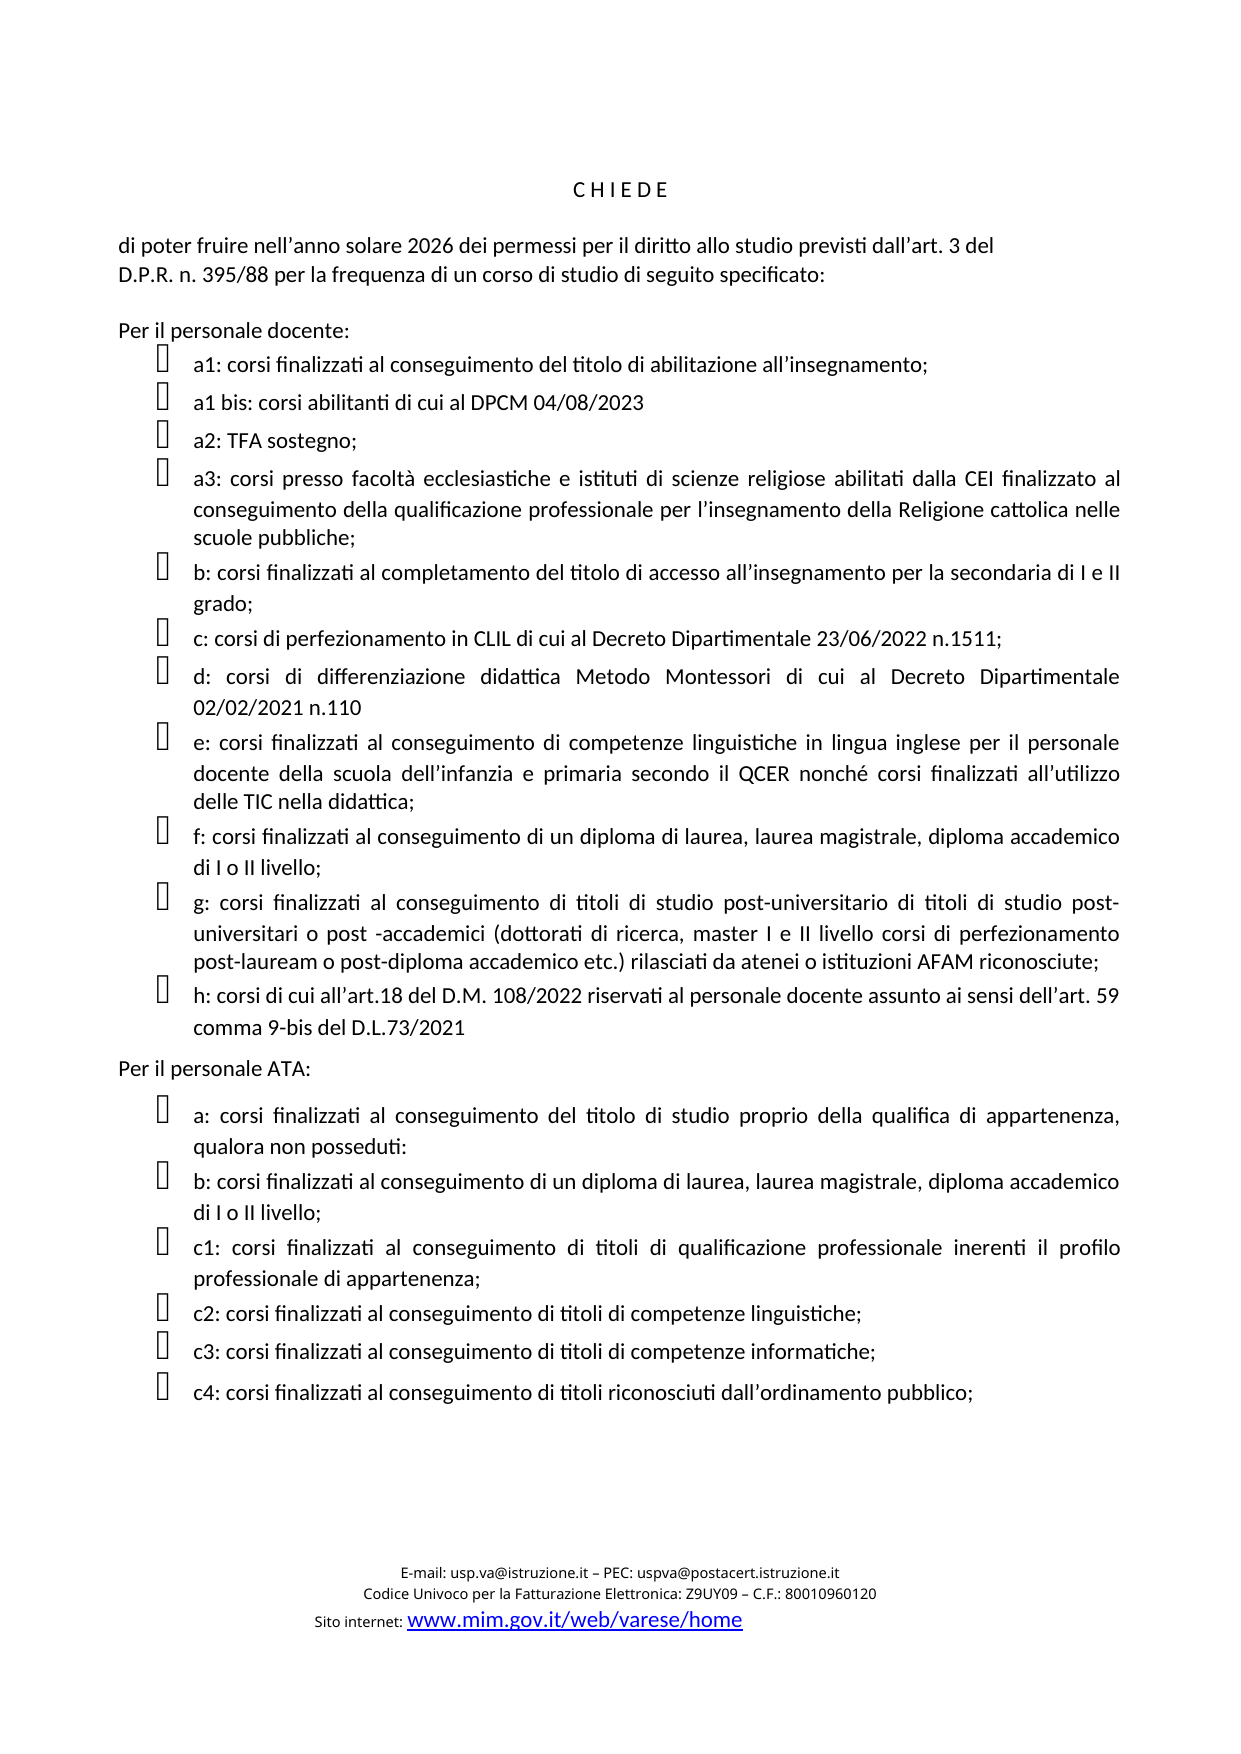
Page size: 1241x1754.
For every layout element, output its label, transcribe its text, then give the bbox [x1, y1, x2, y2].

list a2: TFA sostegno; [156, 419, 1122, 457]
list Per il personale docente: [118, 316, 1122, 344]
list di poter fruire nell’anno solare 2026 dei permessi per il diritto allo studio previsti dall’art. 3 del [118, 232, 1122, 260]
list g: corsi finalizzati al conseguimento di titoli di studio post-universitario di titoli di studio post-universitari o post -accademici (dottorati di ricerca, master I e II livello corsi di perfezionamento post-lauream o post-diploma accademico etc.) rilasciati da atenei o istituzioni AFAM riconosciute; [156, 881, 1122, 975]
list f: corsi finalizzati al conseguimento di un diploma di laurea, laurea magistrale, diploma accademico di I o II livello; [156, 815, 1122, 881]
list c4: corsi finalizzati al conseguimento di titoli riconosciuti dall’ordinamento pubblico; [156, 1371, 1122, 1409]
list a1 bis: corsi abilitanti di cui al DPCM 04/08/2023 [156, 382, 1122, 419]
list e: corsi finalizzati al conseguimento di competenze linguistiche in lingua inglese per il personale docente della scuola dell’infanzia e primaria secondo il QCER nonché corsi finalizzati all’utilizzo delle TIC nella didattica; [156, 721, 1122, 815]
list D.P.R. n. 395/88 per la frequenza di un corso di studio di seguito specificato: [118, 260, 1122, 288]
list c: corsi di perfezionamento in CLIL di cui al Decreto Dipartimentale 23/06/2022 n.1511; [156, 617, 1122, 655]
list C H I E D E [118, 176, 1122, 204]
list a: corsi finalizzati al conseguimento del titolo di studio proprio della qualifica di appartenenza, qualora non posseduti: [156, 1094, 1122, 1160]
list c2: corsi finalizzati al conseguimento di titoli di competenze linguistiche; [156, 1292, 1122, 1330]
list c1: corsi finalizzati al conseguimento di titoli di qualificazione professionale inerenti il profilo professionale di appartenenza; [156, 1226, 1122, 1292]
list c3: corsi finalizzati al conseguimento di titoli di competenze informatiche; [156, 1330, 1122, 1368]
list a3: corsi presso facoltà ecclesiastiche e istituti di scienze religiose abilitati dalla CEI finalizzato al conseguimento della qualificazione professionale per l’insegnamento della Religione cattolica nelle scuole pubbliche; [156, 457, 1122, 551]
list b: corsi finalizzati al conseguimento di un diploma di laurea, laurea magistrale, diploma accademico di I o II livello; [156, 1160, 1122, 1226]
text Per il personale ATA: [118, 1054, 1122, 1082]
list a1: corsi finalizzati al conseguimento del titolo di abilitazione all’insegnamento; [156, 344, 1122, 382]
list h: corsi di cui all’art.18 del D.M. 108/2022 riservati al personale docente assunto ai sensi dell’art. 59 comma 9-bis del D.L.73/2021 [156, 975, 1122, 1041]
list b: corsi finalizzati al completamento del titolo di accesso all’insegnamento per la secondaria di I e II grado; [156, 551, 1122, 617]
list d: corsi di differenziazione didattica Metodo Montessori di cui al Decreto Dipartimentale 02/02/2021 n.110 [156, 655, 1122, 721]
